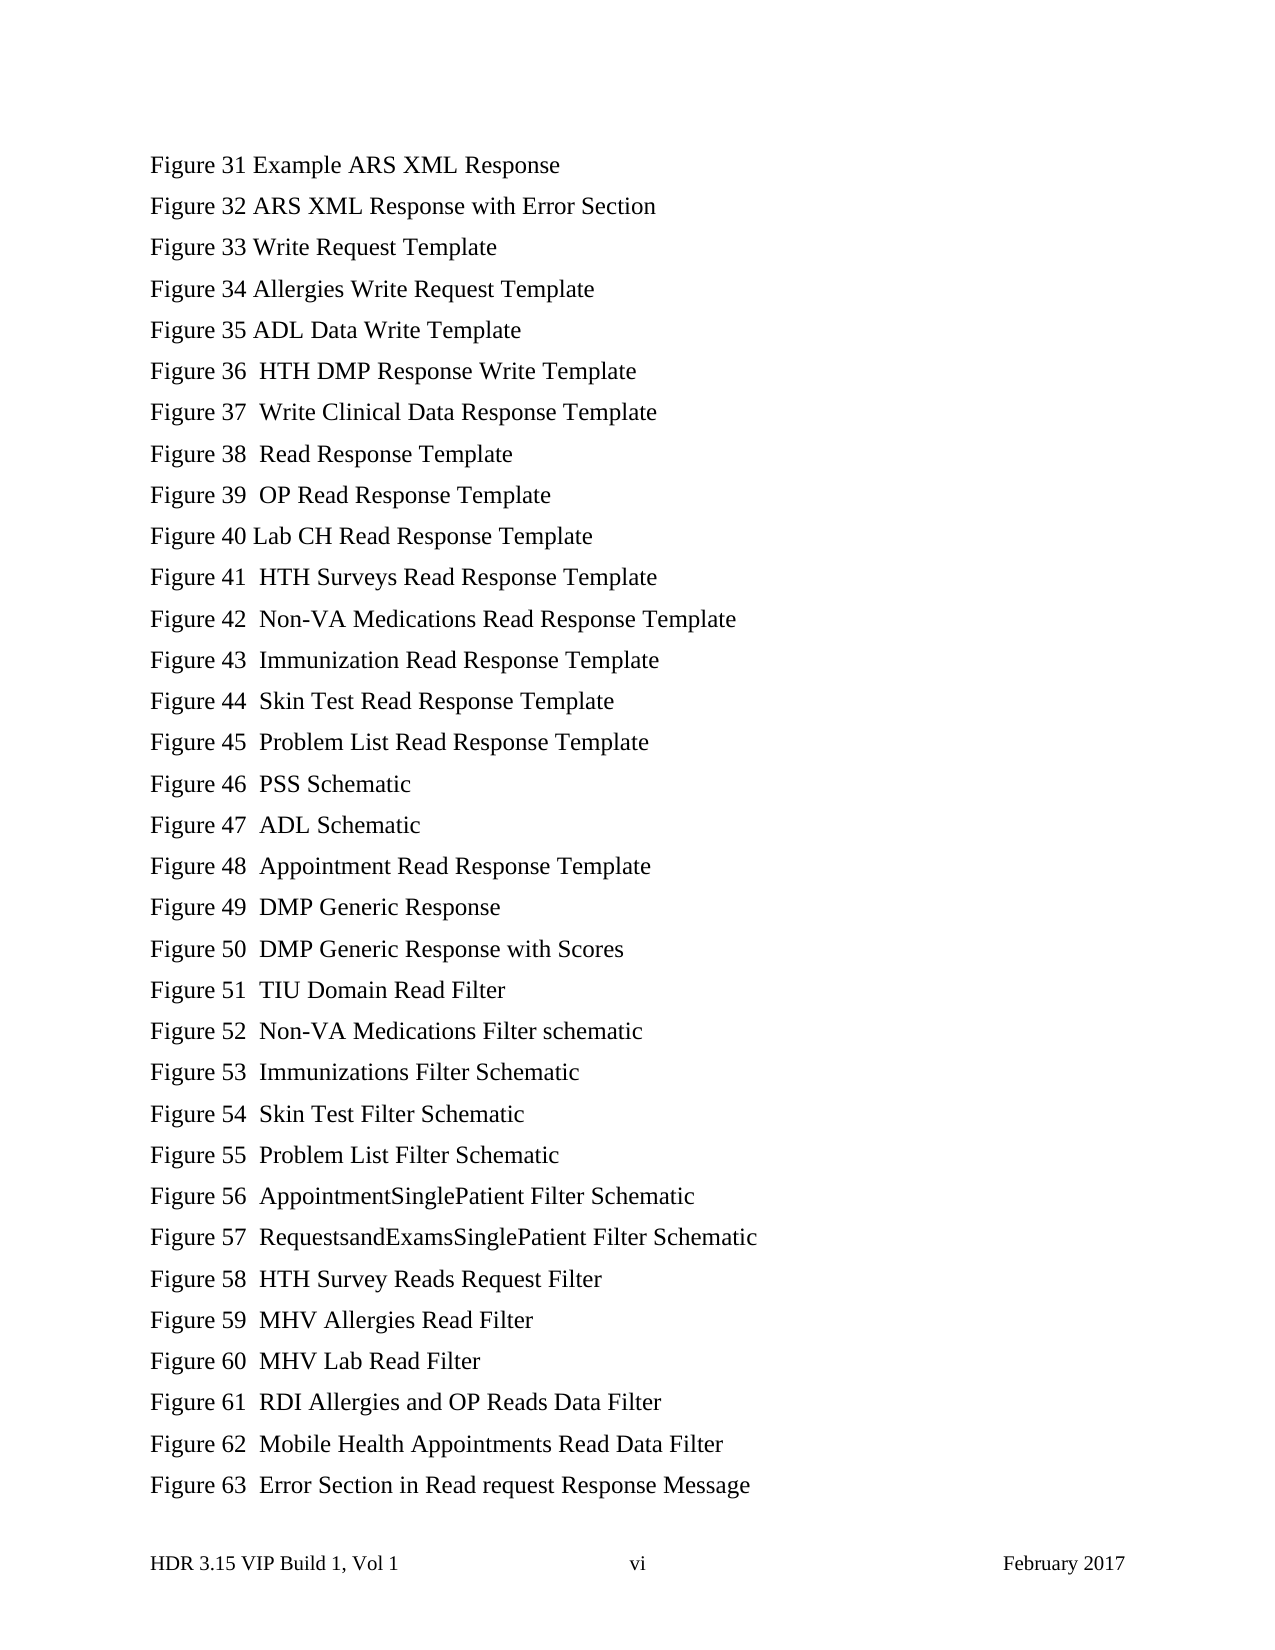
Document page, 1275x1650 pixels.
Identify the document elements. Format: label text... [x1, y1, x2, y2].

text Figure 57 RequestsandExamsSinglePatient Filter Schematic 128 [150, 1222, 1125, 1251]
text Figure 60 MHV Lab Read Filter 130 [150, 1346, 1125, 1375]
text Figure 58 HTH Survey Reads Request Filter 129 [150, 1264, 1125, 1292]
text Figure 33 Write Request Template 108 [150, 232, 1125, 261]
text Figure 46 PSS Schematic 121 [150, 769, 1125, 797]
text Figure 49 DMP Generic Response 124 [150, 892, 1125, 921]
text Figure 32 ARS XML Response with Error Section 106 [150, 191, 1125, 220]
text Figure 54 Skin Test Filter Schematic 126 [150, 1099, 1125, 1127]
text Figure 48 Appointment Read Response Template 123 [150, 851, 1125, 880]
text Figure 31 Example ARS XML Response 104 [150, 150, 1125, 179]
text Figure 61 RDI Allergies and OP Reads Data Filter 131 [150, 1387, 1125, 1416]
text Figure 40 Lab CH Read Response Template 115 [150, 521, 1125, 550]
text Figure 44 Skin Test Read Response Template 119 [150, 686, 1125, 715]
text Figure 59 MHV Allergies Read Filter 129 [150, 1305, 1125, 1334]
text Figure 62 Mobile Health Appointments Read Data Filter 132 [150, 1429, 1125, 1457]
text Figure 45 Problem List Read Response Template 120 [150, 727, 1125, 756]
text Figure 52 Non-VA Medications Filter schematic 125 [150, 1016, 1125, 1045]
text Figure 43 Immunization Read Response Template 118 [150, 645, 1125, 674]
text Figure 55 Problem List Filter Schematic 127 [150, 1140, 1125, 1169]
text Figure 39 OP Read Response Template 114 [150, 480, 1125, 509]
text Figure 34 Allergies Write Request Template 112 [150, 274, 1125, 302]
text Figure 38 Read Response Template 113 [150, 439, 1125, 467]
text Figure 42 Non-VA Medications Read Response Template 117 [150, 604, 1125, 632]
text Figure 35 ADL Data Write Template 112 [150, 315, 1125, 344]
text Figure 41 HTH Surveys Read Response Template 116 [150, 562, 1125, 591]
text Figure 56 AppointmentSinglePatient Filter Schematic 127 [150, 1181, 1125, 1210]
text Figure 50 DMP Generic Response with Scores 124 [150, 934, 1125, 962]
text Figure 36 HTH DMP Response Write Template 112 [150, 356, 1125, 385]
text Figure 63 Error Section in Read request Response Message 133 [150, 1470, 1125, 1499]
text Figure 53 Immunizations Filter Schematic 126 [150, 1057, 1125, 1086]
text Figure 37 Write Clinical Data Response Template 113 [150, 397, 1125, 426]
text Figure 47 ADL Schematic 122 [150, 810, 1125, 839]
text Figure 51 TIU Domain Read Filter 125 [150, 975, 1125, 1004]
